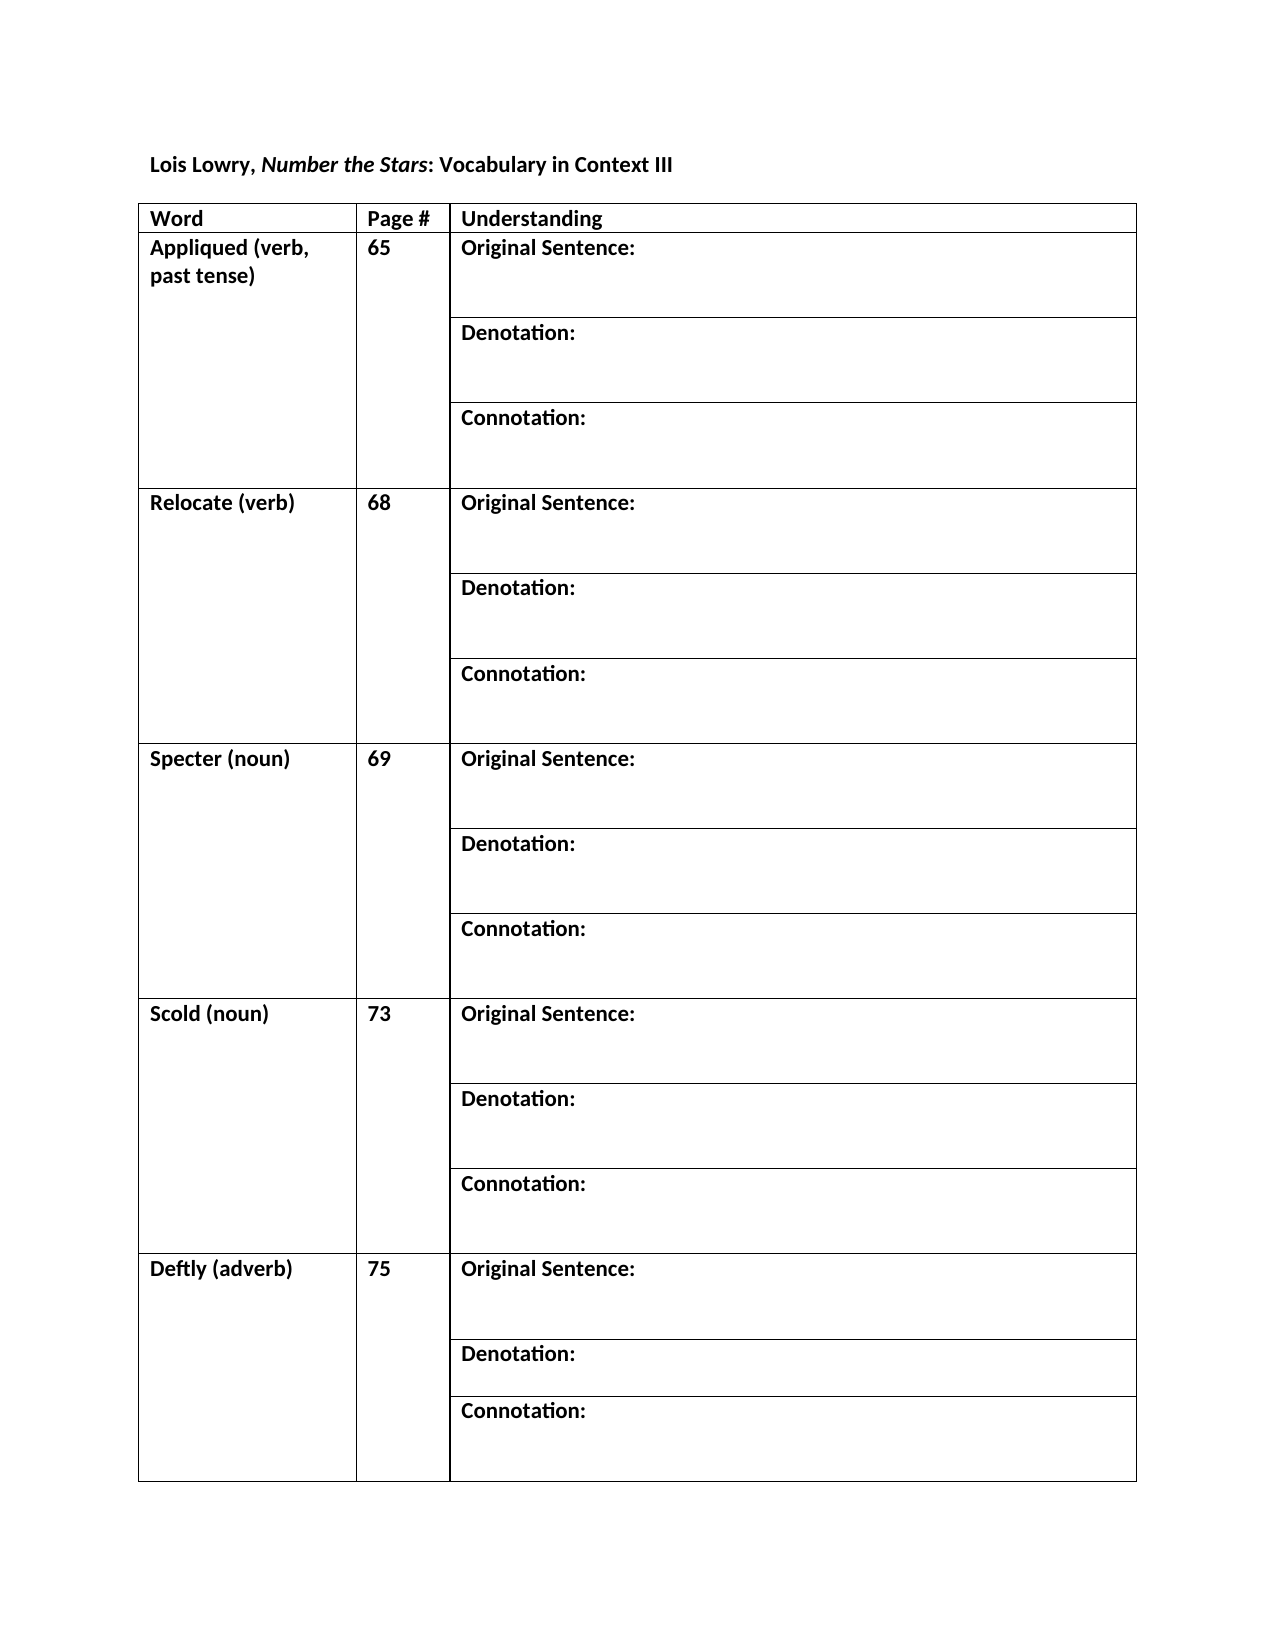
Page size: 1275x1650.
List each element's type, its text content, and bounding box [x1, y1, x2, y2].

table_cell Denotation: [451, 829, 1136, 913]
table_cell Connotation: [451, 1397, 1136, 1481]
table_cell Denotation: [451, 1340, 1136, 1396]
table_cell 69 [357, 744, 449, 998]
table_cell 75 [357, 1254, 449, 1481]
text Lois Lowry, Number the Stars: Vocabulary in Context III [150, 150, 1125, 178]
table_cell Deftly (adverb) [139, 1254, 356, 1481]
table_cell Denotation: [451, 318, 1136, 402]
table_header Understanding [451, 204, 1136, 232]
table_cell Original Sentence: [451, 999, 1136, 1083]
table_cell Appliqued (verb, past tense) [139, 233, 356, 487]
table_cell Original Sentence: [451, 1254, 1136, 1338]
table_cell Denotation: [451, 574, 1136, 658]
table_cell Connotation: [451, 403, 1136, 487]
table_header Word [139, 204, 356, 232]
table_cell Specter (noun) [139, 744, 356, 998]
table_cell 68 [357, 489, 449, 743]
table_cell Connotation: [451, 914, 1136, 998]
table_cell Denotation: [451, 1084, 1136, 1168]
table_header Page # [357, 204, 449, 232]
table_cell Connotation: [451, 659, 1136, 743]
table_cell 73 [357, 999, 449, 1253]
table_cell Relocate (verb) [139, 489, 356, 743]
table_cell Original Sentence: [451, 744, 1136, 828]
table_cell Scold (noun) [139, 999, 356, 1253]
table_cell Connotation: [451, 1169, 1136, 1253]
table_cell Original Sentence: [451, 233, 1136, 317]
table_cell 65 [357, 233, 449, 487]
table_cell Original Sentence: [451, 489, 1136, 572]
